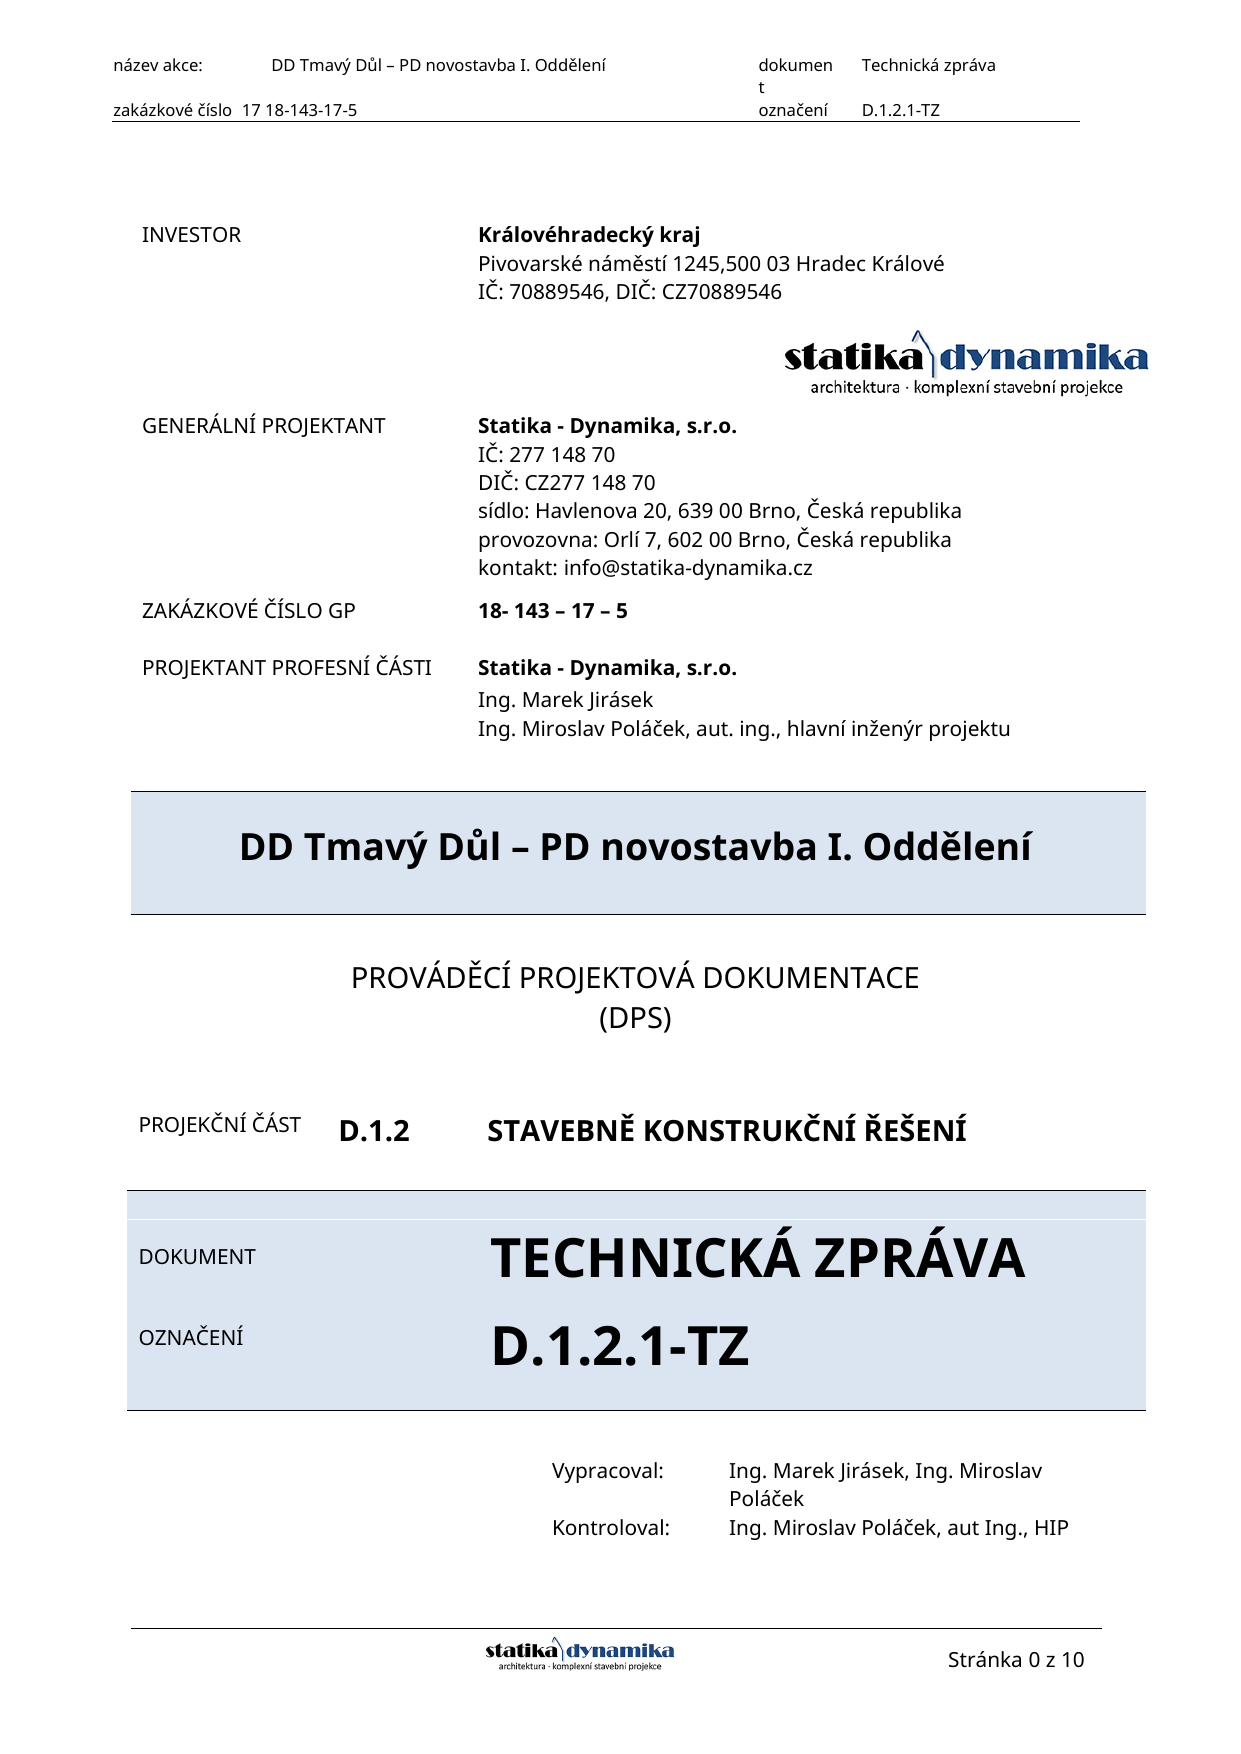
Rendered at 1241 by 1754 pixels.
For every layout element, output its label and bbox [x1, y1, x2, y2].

picture [479, 1631, 681, 1679]
picture [772, 319, 1161, 412]
